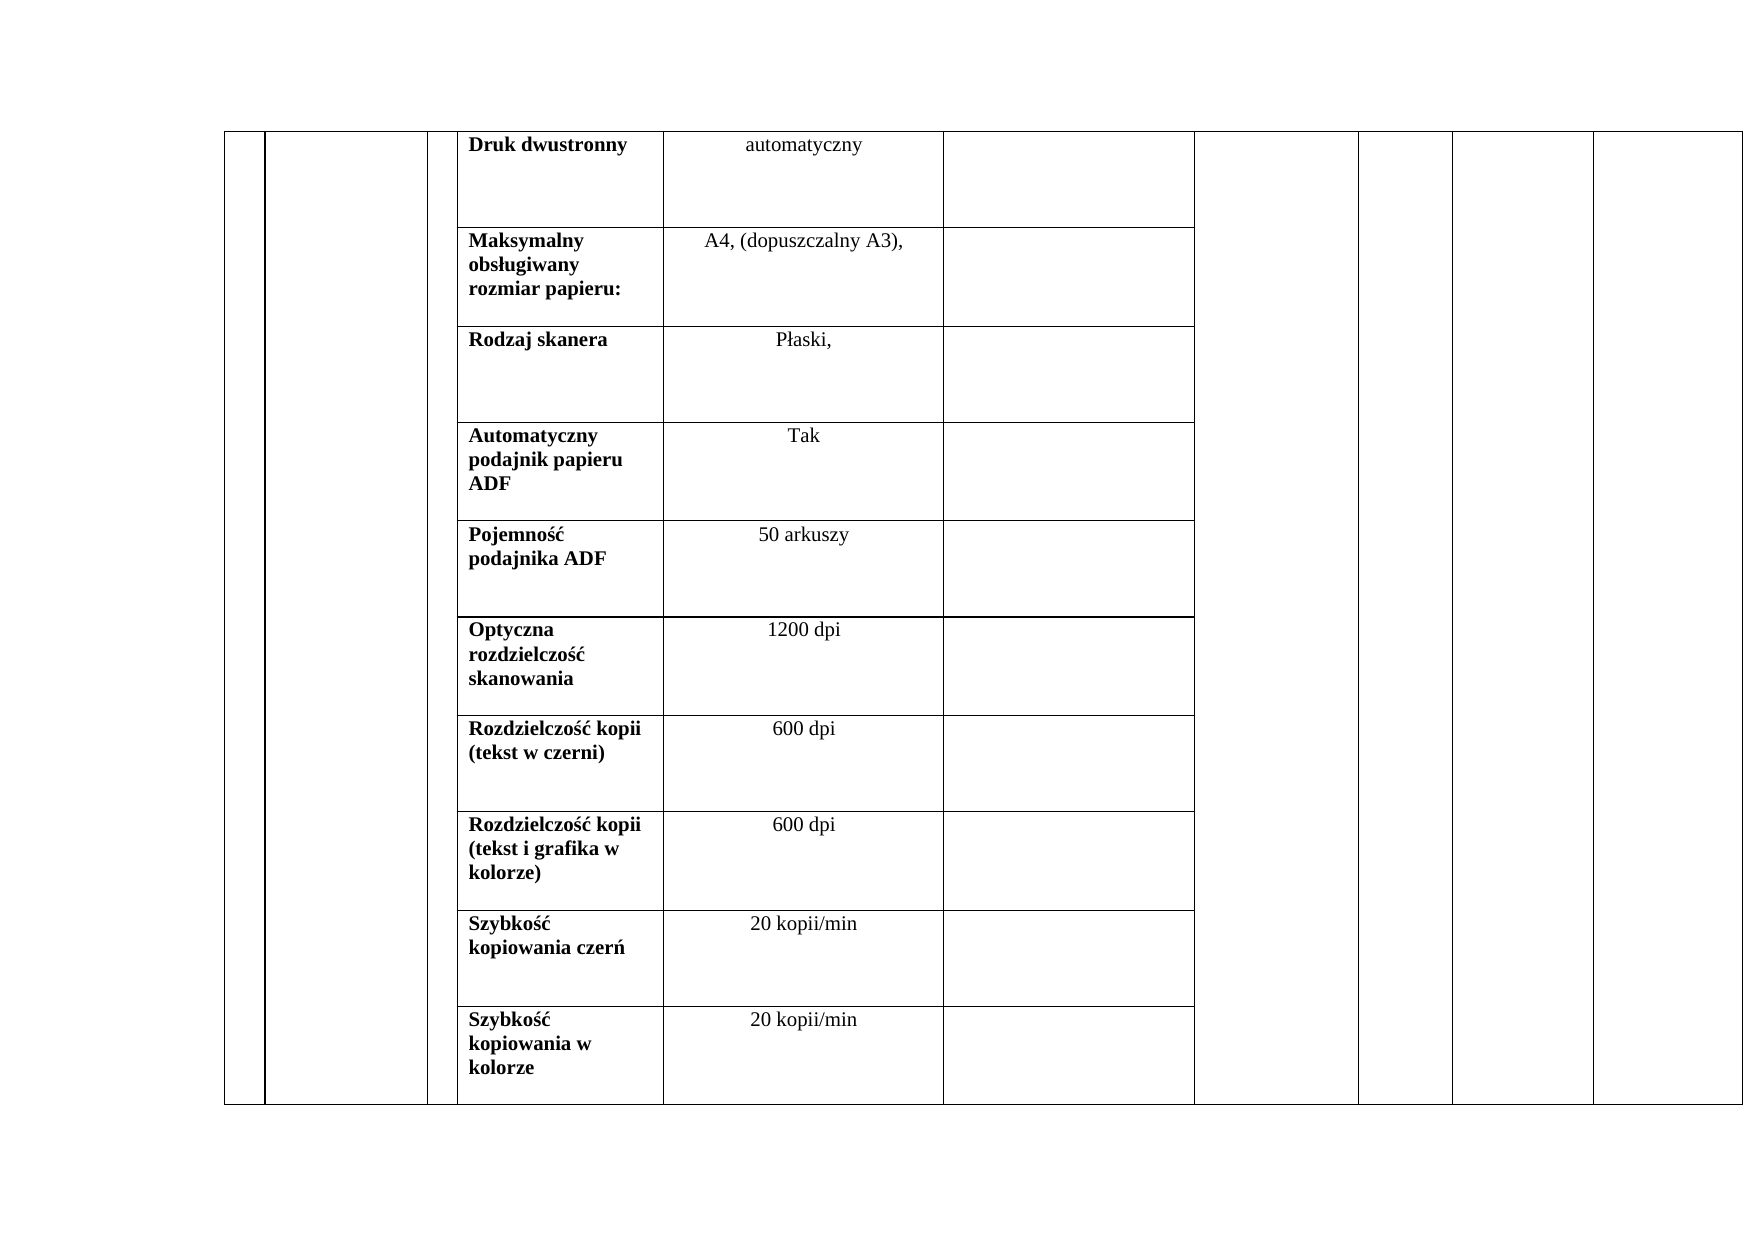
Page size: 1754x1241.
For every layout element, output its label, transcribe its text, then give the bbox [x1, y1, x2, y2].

table_cell [944, 812, 1194, 909]
table_cell 20 kopii/min [664, 911, 943, 1006]
table_cell [944, 1007, 1194, 1104]
table_cell Szybkość kopiowania w kolorze [458, 1007, 663, 1104]
table_cell Szybkość kopiowania czerń [458, 911, 663, 1006]
table_cell Rozdzielczość kopii (tekst i grafika w kolorze) [458, 812, 663, 909]
table_cell [944, 911, 1194, 1006]
table_cell 20 kopii/min [664, 1007, 943, 1104]
table_cell [944, 423, 1194, 520]
table_cell automatyczny [664, 132, 943, 227]
table_cell Tak [664, 423, 943, 520]
table_cell 600 dpi [664, 716, 943, 811]
table_cell Płaski, [664, 327, 943, 422]
table_cell 1200 dpi [664, 618, 943, 715]
table_cell [944, 228, 1194, 326]
table_cell A4, (dopuszczalny A3), [664, 228, 943, 326]
table_cell Pojemność podajnika ADF [458, 521, 663, 616]
table_cell Maksymalny obsługiwany rozmiar papieru: [458, 228, 663, 326]
table_cell 50 arkuszy [664, 521, 943, 616]
table_cell Rodzaj skanera [458, 327, 663, 422]
table_cell 600 dpi [664, 812, 943, 909]
table_cell [944, 521, 1194, 616]
table_cell [944, 132, 1194, 227]
table_cell Optyczna rozdzielczość skanowania [458, 618, 663, 715]
table_cell Rozdzielczość kopii (tekst w czerni) [458, 716, 663, 811]
table_cell [944, 618, 1194, 715]
table_cell Druk dwustronny [458, 132, 663, 227]
table_cell [944, 327, 1194, 422]
table_cell Automatyczny podajnik papieru ADF [458, 423, 663, 520]
table_cell [944, 716, 1194, 811]
